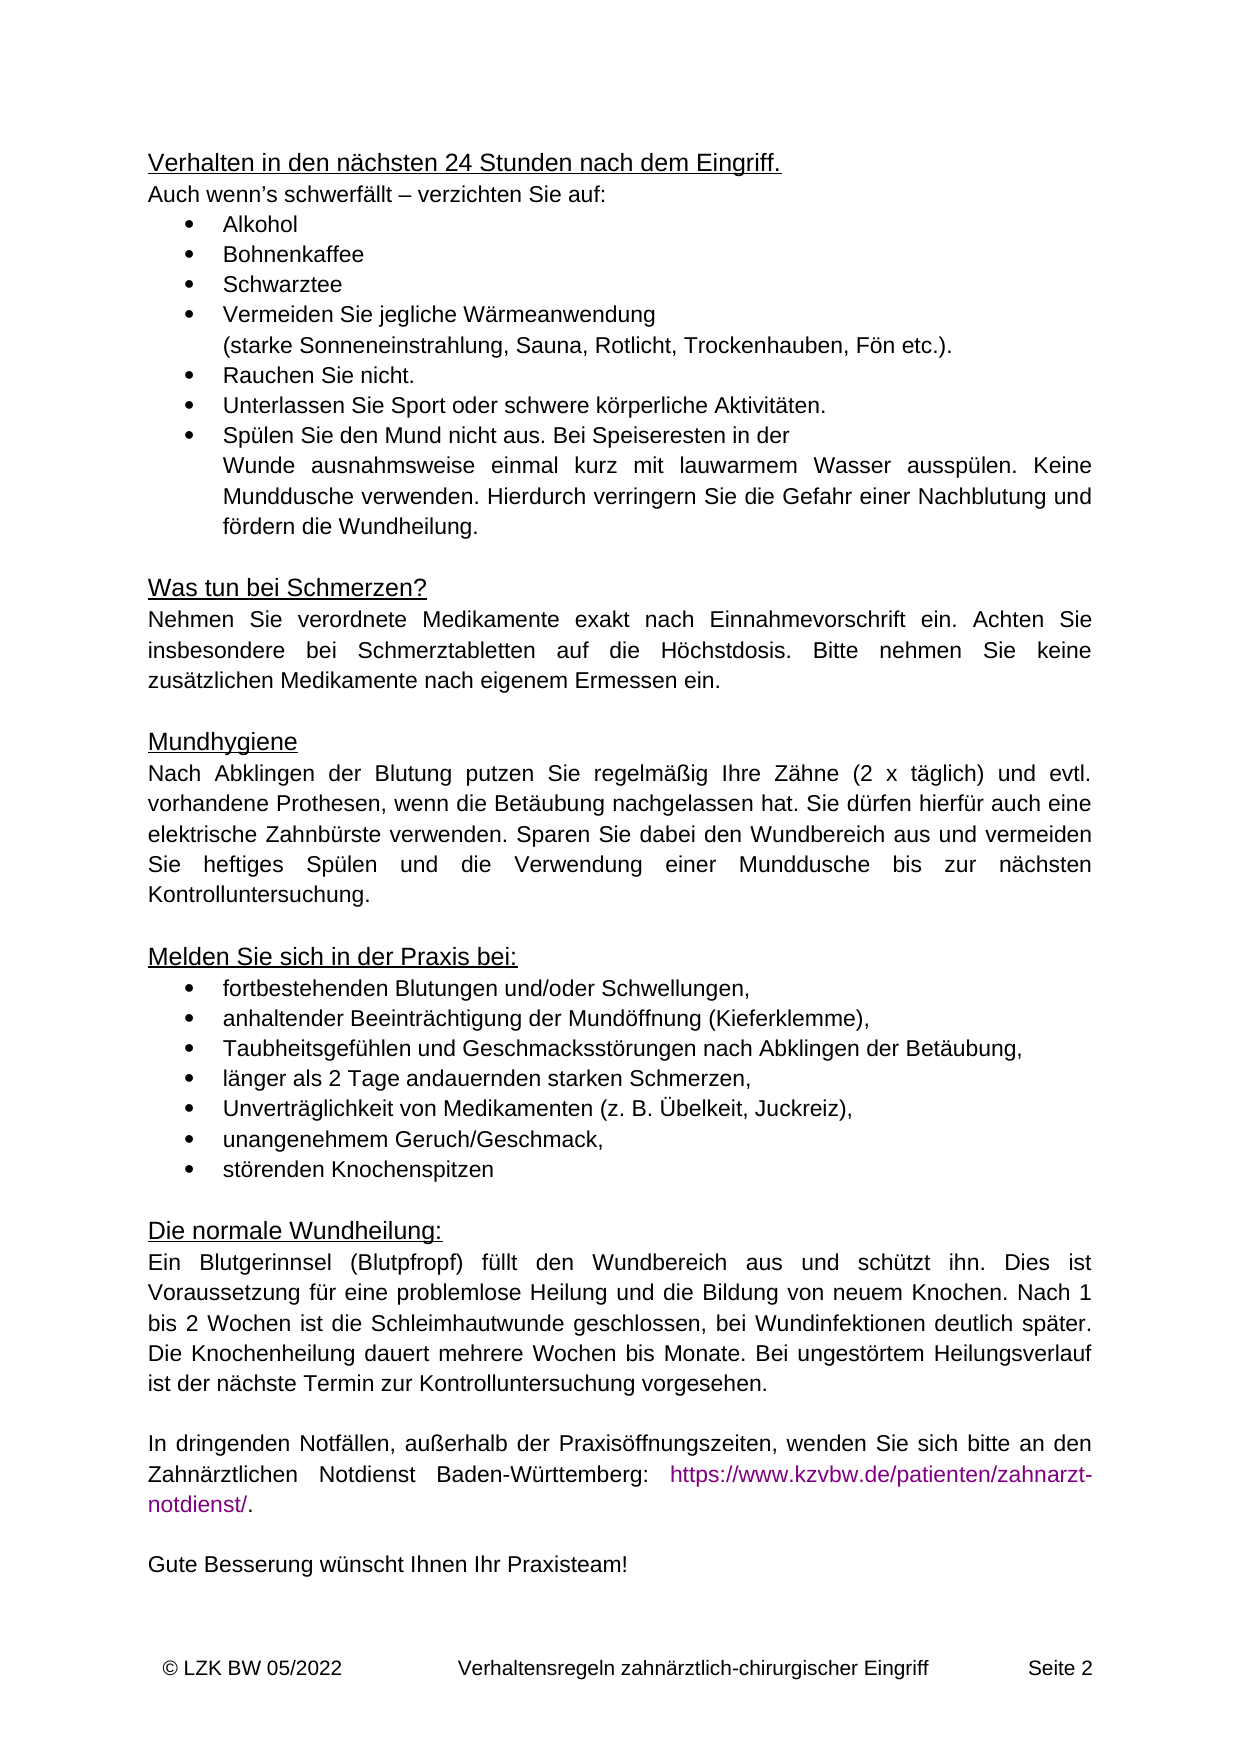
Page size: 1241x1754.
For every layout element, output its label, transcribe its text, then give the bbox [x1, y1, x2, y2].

text Nehmen Sie verordnete Medikamente exakt nach Einnahmevorschrift ein. Achten Sie insbesondere bei Schmerztabletten auf die Höchstdosis. Bitte nehmen Sie keine zusätzlichen Medikamente nach eigenem Ermessen ein. [148, 606, 1093, 693]
text Nach Abklingen der Blutung putzen Sie regelmäßig Ihre Zähne (2 x täglich) und evtl. vorhandene Prothesen, wenn die Betäubung nachgelassen hat. Sie dürfen hierfür auch eine elektrische Zahnbürste verwenden. Sparen Sie dabei den Wundbereich aus und vermeiden Sie heftiges Spülen und die Verwendung einer Munddusche bis zur nächsten Kontrolluntersuchung. [148, 760, 1093, 907]
text Mundhygiene [148, 727, 1093, 756]
text Gute Besserung wünscht Ihnen Ihr Praxisteam! [148, 1551, 1093, 1578]
text Auch wenn’s schwerfällt – verzichten Sie auf: [148, 181, 1093, 207]
list Wunde ausnahmsweise einmal kurz mit lauwarmem Wasser ausspülen. Keine Munddusche verwenden. Hierdurch verringern Sie die Gefahr einer Nachblutung und fördern die Wundheilung. [223, 452, 1093, 539]
list Taubheitsgefühlen und Geschmacksstörungen nach Abklingen der Betäubung, [185, 1035, 1093, 1061]
list Unterlassen Sie Sport oder schwere körperliche Aktivitäten. [185, 392, 1093, 418]
text Verhalten in den nächsten 24 Stunden nach dem Eingriff. [148, 148, 1093, 176]
list unangenehmem Geruch/Geschmack, [185, 1126, 1093, 1152]
list Bohnenkaffee [185, 241, 1093, 267]
text Was tun bei Schmerzen? [148, 573, 1093, 602]
list Rauchen Sie nicht. [185, 362, 1093, 388]
text Ein Blutgerinnsel (Blutpfropf) füllt den Wundbereich aus und schützt ihn. Dies ist Voraussetzung für eine problemlose Heilung und die Bildung von neuem Knochen. Nach 1 bis 2 Wochen ist die Schleimhautwunde geschlossen, bei Wundinfektionen deutlich später. Die Knochenheilung dauert mehrere Wochen bis Monate. Bei ungestörtem Heilungsverlauf ist der nächste Termin zur Kontrolluntersuchung vorgesehen. [148, 1249, 1093, 1396]
list (starke Sonneneinstrahlung, Sauna, Rotlicht, Trockenhauben, Fön etc.). [223, 332, 1093, 358]
list störenden Knochenspitzen [185, 1156, 1093, 1182]
text In dringenden Notfällen, außerhalb der Praxisöffnungszeiten, wenden Sie sich bitte an den Zahnärztlichen Notdienst Baden-Württemberg: https://www.kzvbw.de/patienten/zahnarzt-notdienst/. [148, 1430, 1093, 1517]
list anhaltender Beeinträchtigung der Mundöffnung (Kieferklemme), [185, 1005, 1093, 1031]
list Alkohol [185, 211, 1093, 237]
list Schwarztee [185, 271, 1093, 298]
list Unverträglichkeit von Medikamenten (z. B. Übelkeit, Juckreiz), [185, 1095, 1093, 1122]
list Spülen Sie den Mund nicht aus. Bei Speiseresten in der [185, 422, 1093, 449]
list länger als 2 Tage andauernden starken Schmerzen, [185, 1065, 1093, 1091]
text Melden Sie sich in der Praxis bei: [148, 941, 1093, 970]
text Die normale Wundheilung: [148, 1216, 1093, 1245]
list fortbestehenden Blutungen und/oder Schwellungen, [185, 974, 1093, 1001]
list Vermeiden Sie jegliche Wärmeanwendung [185, 301, 1093, 328]
